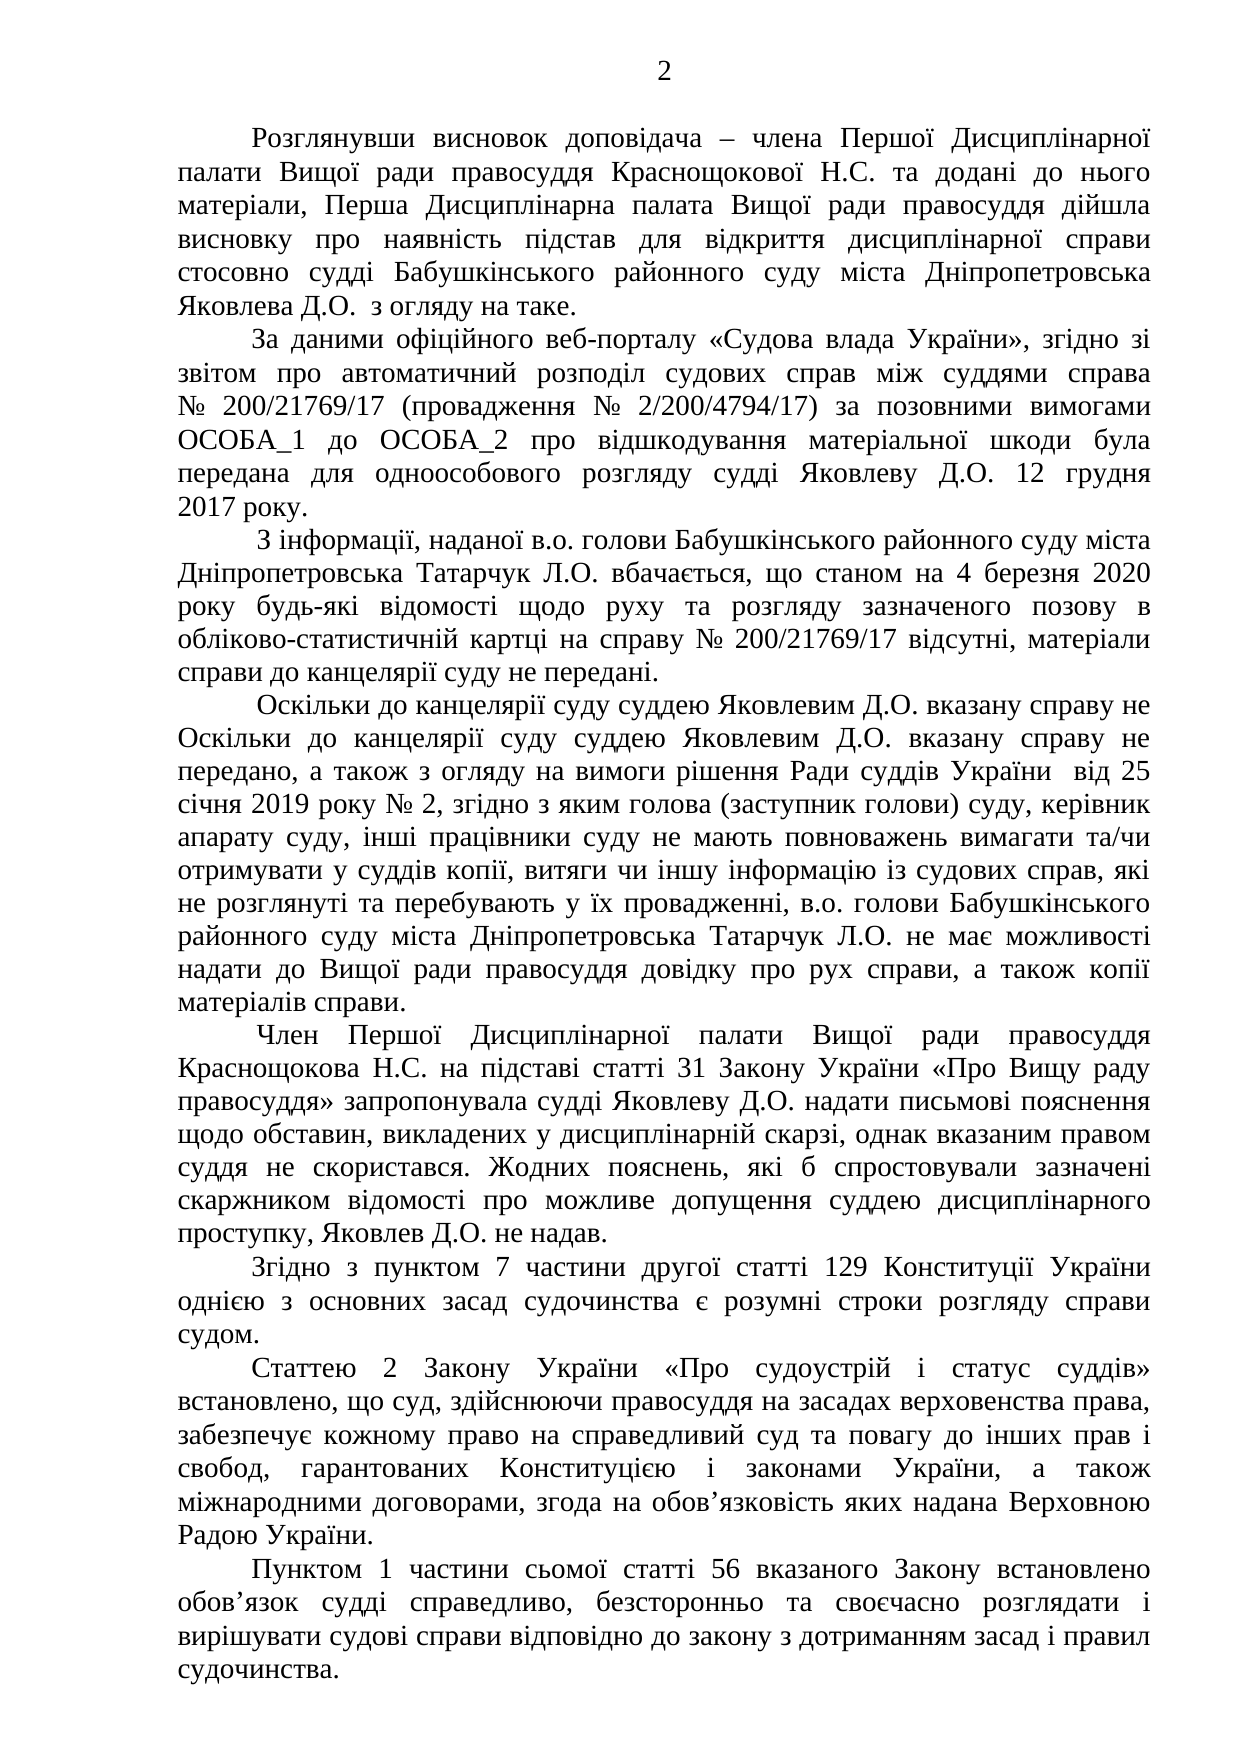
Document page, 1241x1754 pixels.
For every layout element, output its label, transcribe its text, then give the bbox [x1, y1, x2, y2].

text Оскільки до канцелярії суду суддею Яковлевим Д.О. вказану справу не Оскільки до канцелярії суду суддею Яковлевим Д.О. вказану справу не передано, а також з огляду на вимоги рішення Ради суддів України від 25 січня 2019 року № 2, згідно з яким голова (заступник голови) суду, керівник апарату суду, інші працівники суду не мають повноважень вимагати та/чи отримувати у суддів копії, витяги чи іншу інформацію із судових справ, які не розглянуті та перебувають у їх провадженні, в.о. голови Бабушкінського районного суду міста Дніпропетровська Татарчук Л.О. не має можливості надати до Вищої ради правосуддя довідку про рух справи, а також копії матеріалів справи. [177, 688, 1152, 1018]
text З інформації, наданої в.о. голови Бабушкінського районного суду міста Дніпропетровська Татарчук Л.О. вбачається, що станом на 4 березня 2020 року будь-які відомості щодо руху та розгляду зазначеного позову в обліково-статистичній картці на справу № 200/21769/17 відсутні, матеріали справи до канцелярії суду не передані. [177, 523, 1152, 688]
text Розглянувши висновок доповідача – члена Першої Дисциплінарної палати Вищої ради правосуддя Краснощокової Н.С. та додані до нього матеріали, Перша Дисциплінарна палата Вищої ради правосуддя дійшла висновку про наявність підстав для відкриття дисциплінарної справи стосовно судді Бабушкінського районного суду міста Дніпропетровська Яковлева Д.О. з огляду на таке. [177, 120, 1152, 321]
text Член Першої Дисциплінарної палати Вищої ради правосуддя Краснощокова Н.С. на підставі статті 31 Закону України «Про Вищу раду правосуддя» запропонувала судді Яковлеву Д.О. надати письмові пояснення щодо обставин, викладених у дисциплінарній скарзі, однак вказаним правом суддя не скористався. Жодних пояснень, які б спростовували зазначені скаржником відомості про можливе допущення суддею дисциплінарного проступку, Яковлев Д.О. не надав. [177, 1018, 1152, 1249]
text Пунктом 1 частини сьомої статті 56 вказаного Закону встановлено обов’язок судді справедливо, безсторонньо та своєчасно розглядати і вирішувати судові справи відповідно до закону з дотриманням засад і правил судочинства. [177, 1551, 1152, 1685]
text За даними офіційного веб-порталу «Судова влада України», згідно зі звітом про автоматичний розподіл судових справ між суддями справа № 200/21769/17 (провадження № 2/200/4794/17) за позовними вимогами ОСОБА_1 до ОСОБА_2 про відшкодування матеріальної шкоди була передана для одноособового розгляду судді Яковлеву Д.О. 12 грудня 2017 року. [177, 321, 1152, 523]
text Статтею 2 Закону України «Про судоустрій і статус суддів» встановлено, що суд, здійснюючи правосуддя на засадах верховенства права, забезпечує кожному право на справедливий суд та повагу до інших прав і свобод, гарантованих Конституцією і законами України, а також міжнародними договорами, згода на обов’язковість яких надана Верховною Радою України. [177, 1350, 1152, 1551]
text Згідно з пунктом 7 частини другої статті 129 Конституції України однією з основних засад судочинства є розумні строки розгляду справи судом. [177, 1249, 1152, 1350]
